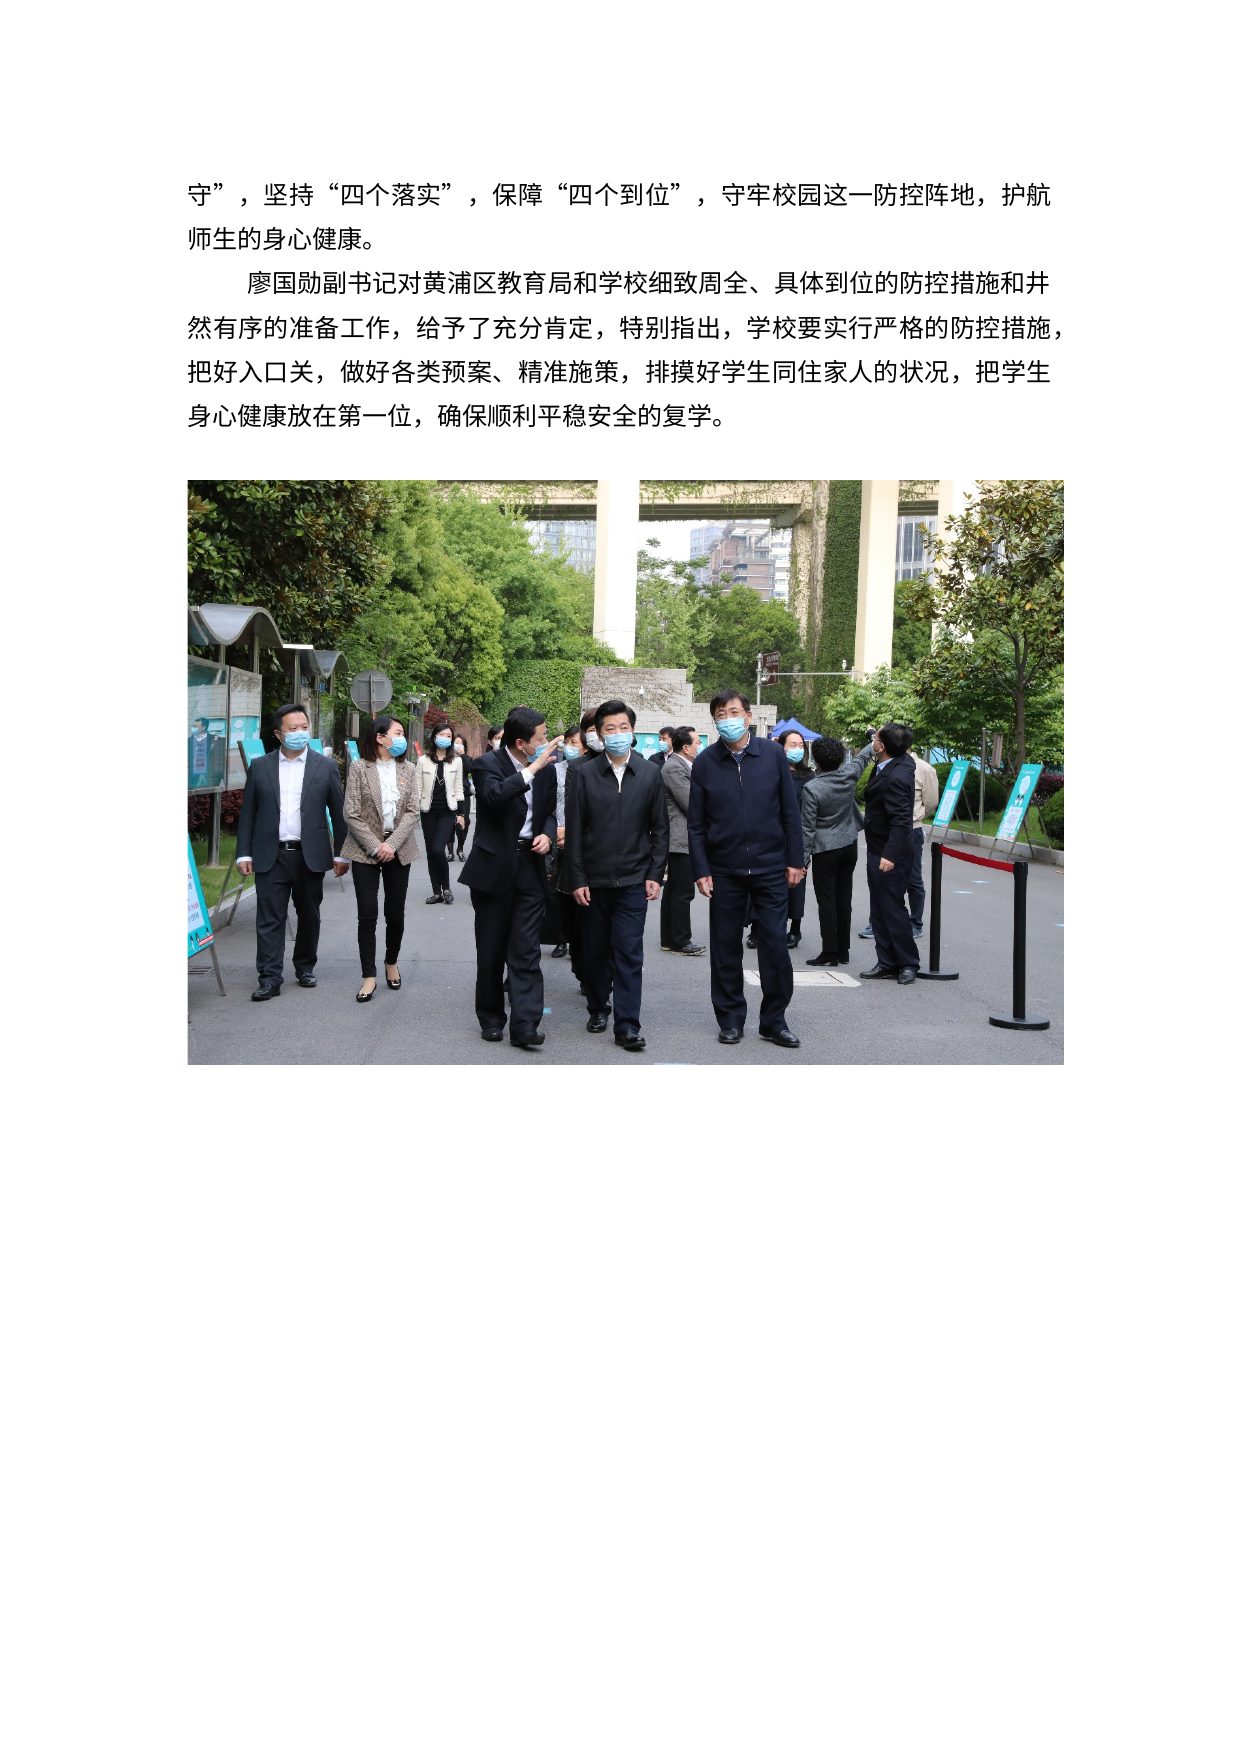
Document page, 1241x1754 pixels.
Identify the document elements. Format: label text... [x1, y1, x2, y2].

picture [187, 480, 1064, 1065]
text 廖国勋副书记对黄浦区教育局和学校细致周全、具体到位的防控措施和井然有序的准备工作，给予了充分肯定，特别指出，学校要实行严格的防控措施，把好入口关，做好各类预案、精准施策，排摸好学生同住家人的状况，把学生身心健康放在第一位，确保顺利平稳安全的复学。 [187, 260, 1053, 436]
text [187, 172, 1053, 260]
